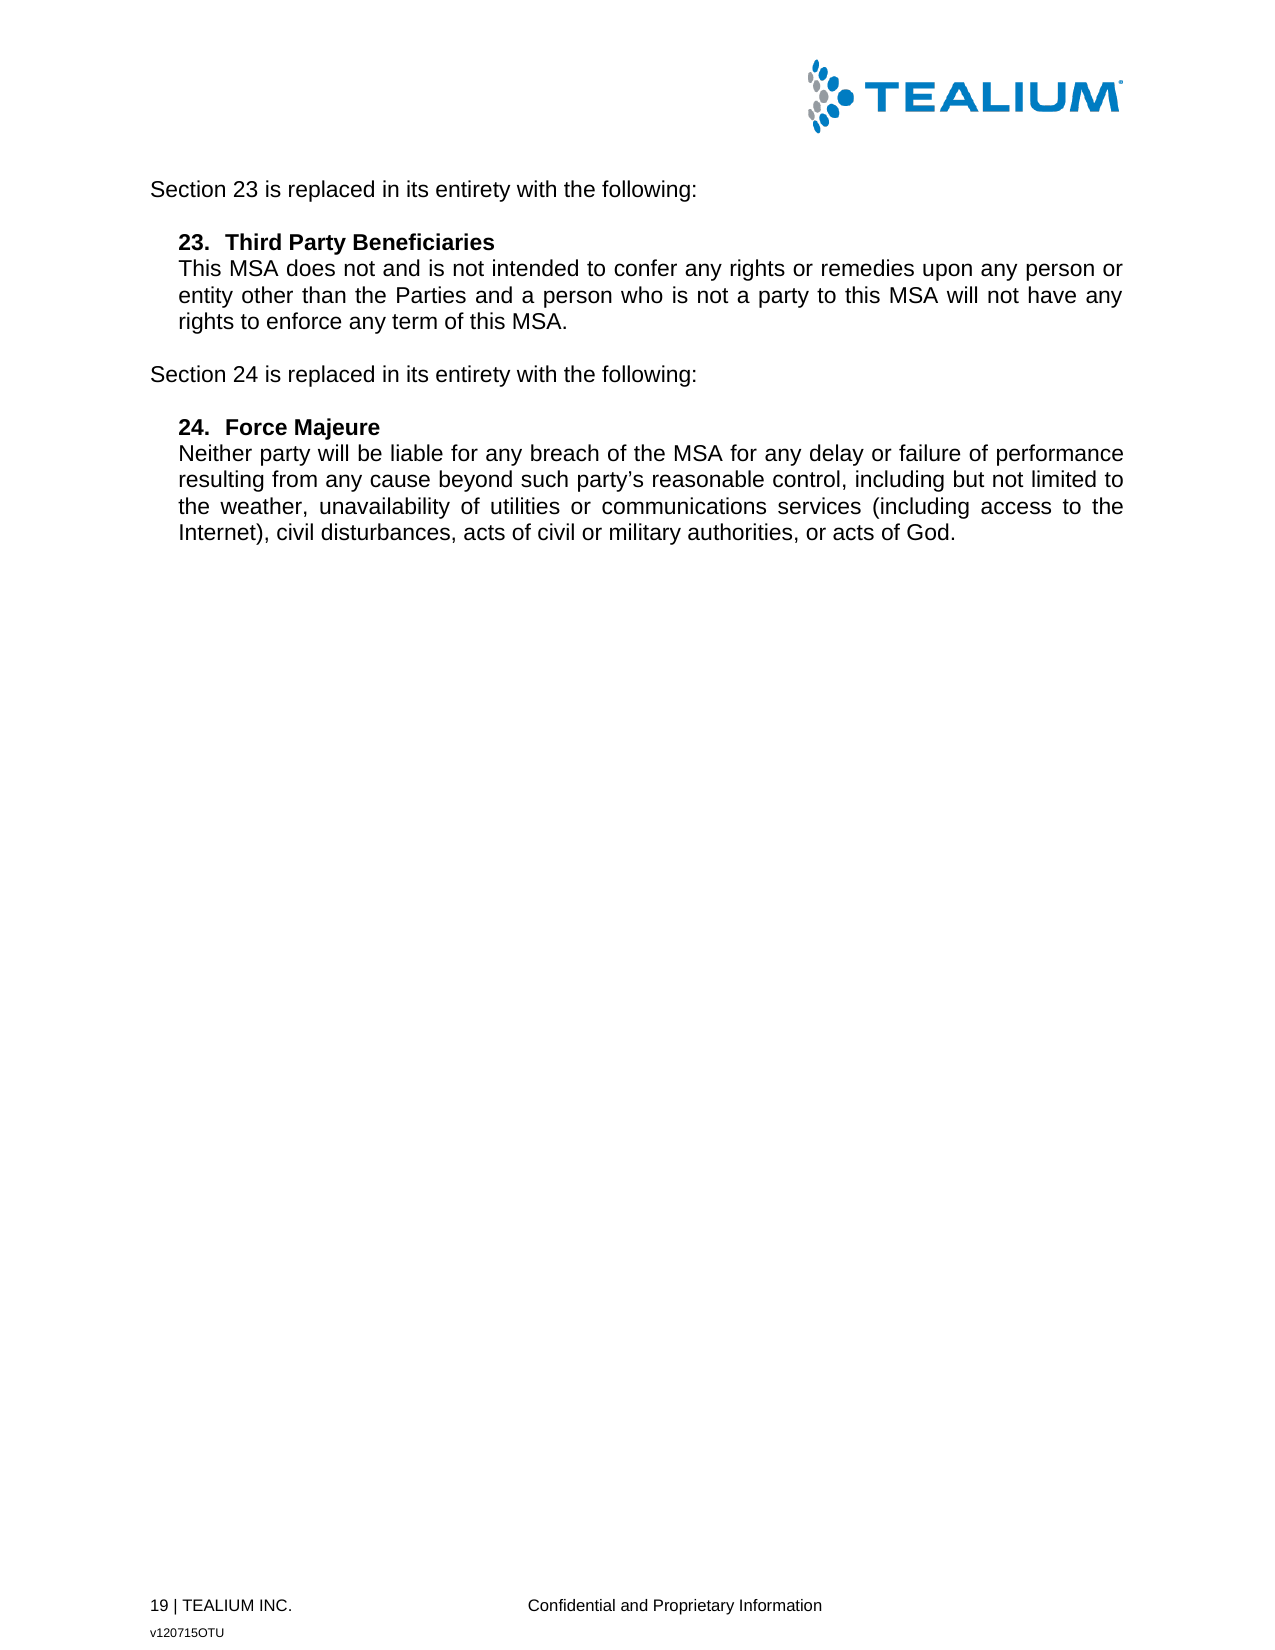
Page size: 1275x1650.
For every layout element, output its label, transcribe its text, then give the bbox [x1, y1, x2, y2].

text Section 23 is replaced in its entirety with the following: [150, 176, 1125, 203]
text Neither party will be liable for any breach of the MSA for any delay or failure of performance resulting from any cause beyond such party’s reasonable control, including but not limited to the weather, unavailability of utilities or communications services (including access to the Internet), civil disturbances, acts of civil or military authorities, or acts of God. [178, 440, 1125, 545]
picture [804, 55, 1125, 138]
text This MSA does not and is not intended to confer any rights or remedies upon any person or entity other than the Parties and a person who is not a party to this MSA will not have any rights to enforce any term of this MSA. [178, 255, 1125, 334]
text Section 24 is replaced in its entirety with the following: [150, 361, 1125, 387]
text 24. Force Majeure [178, 413, 1125, 440]
text 23. Third Party Beneficiaries [178, 229, 1125, 255]
